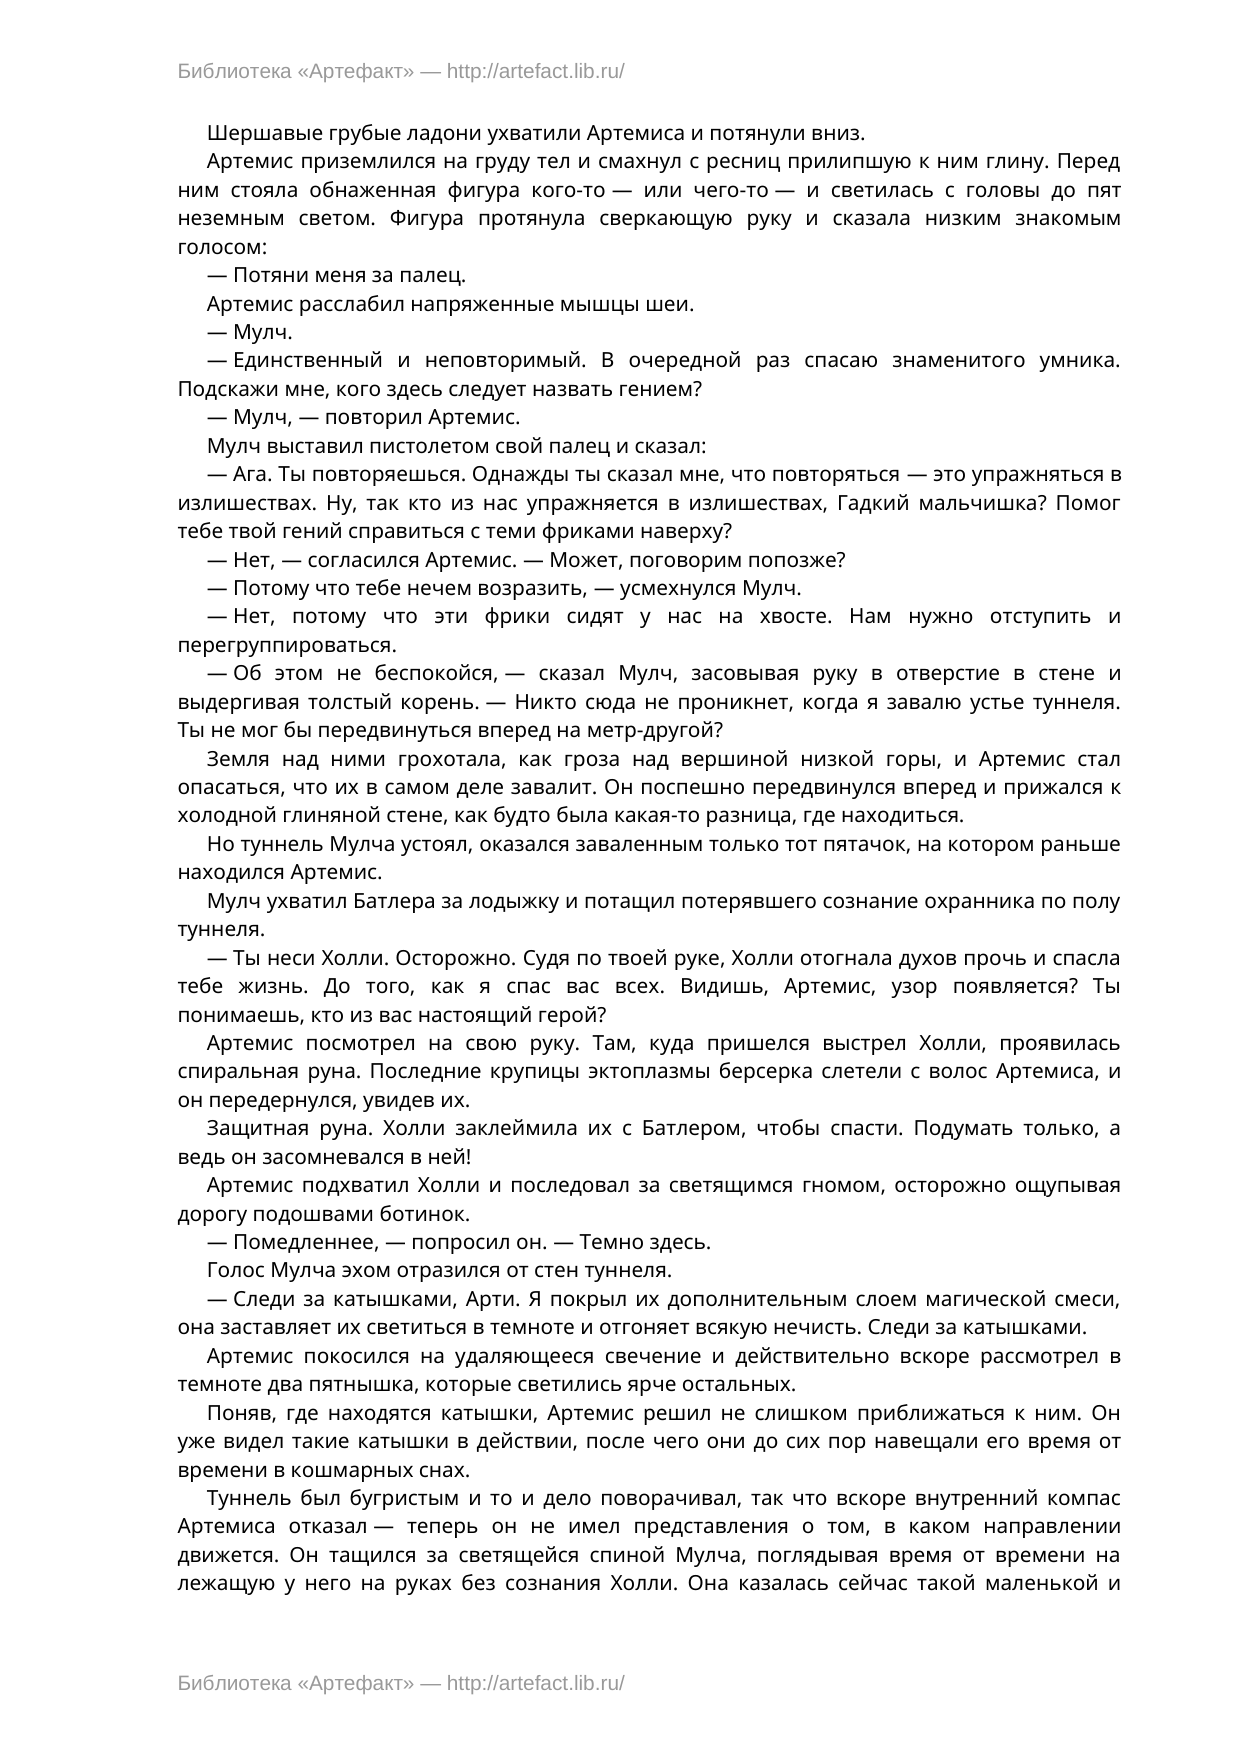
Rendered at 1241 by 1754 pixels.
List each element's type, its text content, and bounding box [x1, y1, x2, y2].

text — Нет, — согласился Артемис. — Может, поговорим попозже? [177, 545, 1122, 573]
text — Единственный и неповторимый. В очередной раз спасаю знаменитого умника. Подскажи мне, кого здесь следует назвать гением? [177, 346, 1122, 402]
text Артемис посмотрел на свою руку. Там, куда пришелся выстрел Холли, проявилась спиральная руна. Последние крупицы эктоплазмы берсерка слетели с волос Артемиса, и он передернулся, увидев их. [177, 1028, 1122, 1113]
text Но туннель Мулча устоял, оказался заваленным только тот пятачок, на котором раньше находился Артемис. [177, 829, 1122, 886]
text Защитная руна. Холли заклеймила их с Батлером, чтобы спасти. Подумать только, а ведь он засомневался в ней! [177, 1113, 1122, 1170]
text — Потому что тебе нечем возразить, — усмехнулся Мулч. [177, 573, 1122, 602]
text — Нет, потому что эти фрики сидят у нас на хвосте. Нам нужно отступить и перегруппироваться. [177, 602, 1122, 658]
text — Следи за катышками, Арти. Я покрыл их дополнительным слоем магической смеси, она заставляет их светиться в темноте и отгоняет всякую нечисть. Следи за катышками. [177, 1284, 1122, 1341]
text Земля над ними грохотала, как гроза над вершиной низкой горы, и Артемис стал опасаться, что их в самом деле завалит. Он поспешно передвинулся вперед и прижался к холодной глиняной стене, как будто была какая-то разница, где находиться. [177, 744, 1122, 829]
text — Мулч. [177, 317, 1122, 346]
text Артемис расслабил напряженные мышцы шеи. [177, 289, 1122, 317]
text Артемис покосился на удаляющееся свечение и действительно вскоре рассмотрел в темноте два пятнышка, которые светились ярче остальных. [177, 1341, 1122, 1398]
text Мулч выставил пистолетом свой палец и сказал: [177, 431, 1122, 459]
text Шершавые грубые ладони ухватили Артемиса и потянули вниз. [177, 118, 1122, 147]
text — Потяни меня за палец. [177, 260, 1122, 289]
text — Мулч, — повторил Артемис. [177, 402, 1122, 431]
text Артемис подхватил Холли и последовал за светящимся гномом, осторожно ощупывая дорогу подошвами ботинок. [177, 1170, 1122, 1227]
text — Ты неси Холли. Осторожно. Судя по твоей руке, Холли отогнала духов прочь и спасла тебе жизнь. До того, как я спас вас всех. Видишь, Артемис, узор появляется? Ты понимаешь, кто из вас настоящий герой? [177, 943, 1122, 1028]
text — Помедленнее, — попросил он. — Темно здесь. [177, 1227, 1122, 1256]
text — Ага. Ты повторяешься. Однажды ты сказал мне, что повторяться — это упражняться в излишествах. Ну, так кто из нас упражняется в излишествах, Гадкий мальчишка? Помог тебе твой гений справиться с теми фриками наверху? [177, 459, 1122, 545]
text Поняв, где находятся катышки, Артемис решил не слишком приближаться к ним. Он уже видел такие катышки в действии, после чего они до сих пор навещали его время от времени в кошмарных снах. [177, 1398, 1122, 1483]
text — Об этом не беспокойся, — сказал Мулч, засовывая руку в отверстие в стене и выдергивая толстый корень. — Никто сюда не проникнет, когда я завалю устье туннеля. Ты не мог бы передвинуться вперед на метр-другой? [177, 658, 1122, 744]
text Голос Мулча эхом отразился от стен туннеля. [177, 1256, 1122, 1284]
text Артемис приземлился на груду тел и смахнул с ресниц прилипшую к ним глину. Перед ним стояла обнаженная фигура кого-то — или чего-то — и светилась с головы до пят неземным светом. Фигура протянула сверкающую руку и сказала низким знакомым голосом: [177, 147, 1122, 260]
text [177, 1483, 1122, 1597]
text Мулч ухватил Батлера за лодыжку и потащил потерявшего сознание охранника по полу туннеля. [177, 886, 1122, 943]
